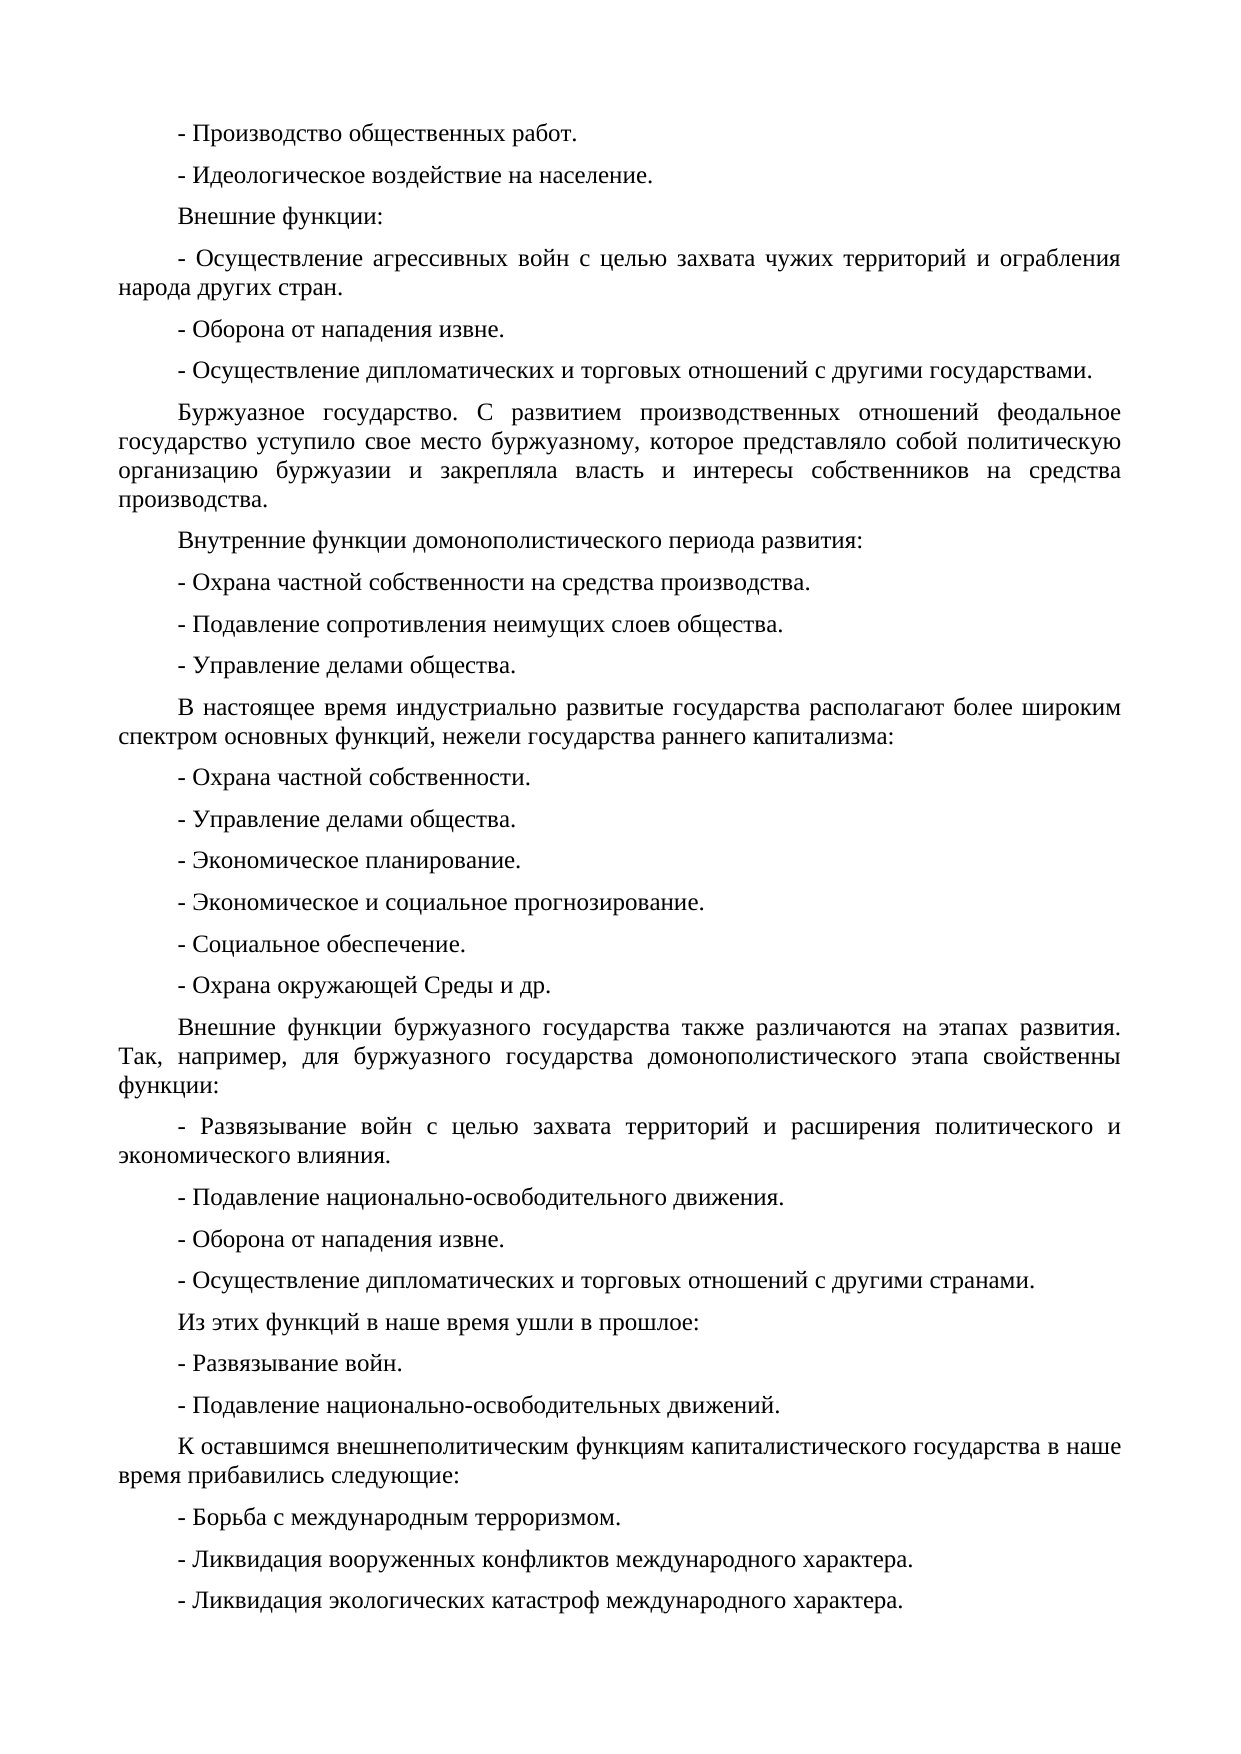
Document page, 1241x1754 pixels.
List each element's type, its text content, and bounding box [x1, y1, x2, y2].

text К оставшимся внешнеполитическим функциям капиталистического государства в наше время прибавились следующие: [118, 1431, 1122, 1489]
text - Борьба с международным терроризмом. [118, 1502, 1122, 1531]
text - Оборона от нападения извне. [118, 313, 1122, 342]
text - Социальное обеспечение. [118, 928, 1122, 957]
text - Охрана окружающей Среды и др. [118, 970, 1122, 999]
text Из этих функций в наше время ушли в прошлое: [118, 1307, 1122, 1336]
text - Оборона от нападения извне. [118, 1223, 1122, 1252]
text Внешние функции буржуазного государства также различаются на этапах развития. Так, например, для буржуазного государства домонополистического этапа свойственны функции: [118, 1012, 1122, 1099]
text - Экономическое и социальное прогнозирование. [118, 887, 1122, 916]
text - Производство общественных работ. [118, 118, 1122, 147]
text - Подавление национально-освободительного движения. [118, 1182, 1122, 1211]
text Внутренние функции домонополистического периода развития: [118, 525, 1122, 554]
text - Развязывание войн. [118, 1348, 1122, 1377]
text - Осуществление дипломатических и торговых отношений с другими странами. [118, 1265, 1122, 1294]
text - Экономическое планирование. [118, 845, 1122, 874]
text В настоящее время индустриально развитые государства располагают более широким спектром основных функций, нежели государства раннего капитализма: [118, 692, 1122, 750]
text - Подавление сопротивления неимущих слоев общества. [118, 608, 1122, 637]
text - Идеологическое воздействие на население. [118, 160, 1122, 189]
text - Охрана частной собственности. [118, 762, 1122, 791]
text - Развязывание войн с целью захвата территорий и расширения политического и экономического влияния. [118, 1111, 1122, 1169]
text Буржуазное государство. С развитием производственных отношений феодальное государство уступило свое место буржуазному, которое представляло собой политическую организацию буржуазии и закрепляла власть и интересы собственников на средства производства. [118, 397, 1122, 513]
text - Осуществление дипломатических и торговых отношений с другими государствами. [118, 355, 1122, 384]
text Внешние функции: [118, 201, 1122, 230]
text - Управление делами общества. [118, 650, 1122, 679]
text - Ликвидация вооруженных конфликтов международного характера. [118, 1543, 1122, 1572]
text - Управление делами общества. [118, 804, 1122, 833]
text - Подавление национально-освободительных движений. [118, 1390, 1122, 1419]
text - Осуществление агрессивных войн с целью захвата чужих территорий и ограбления народа других стран. [118, 243, 1122, 301]
text - Ликвидация экологических катастроф международного характера. [118, 1585, 1122, 1614]
text - Охрана частной собственности на средства производства. [118, 567, 1122, 596]
